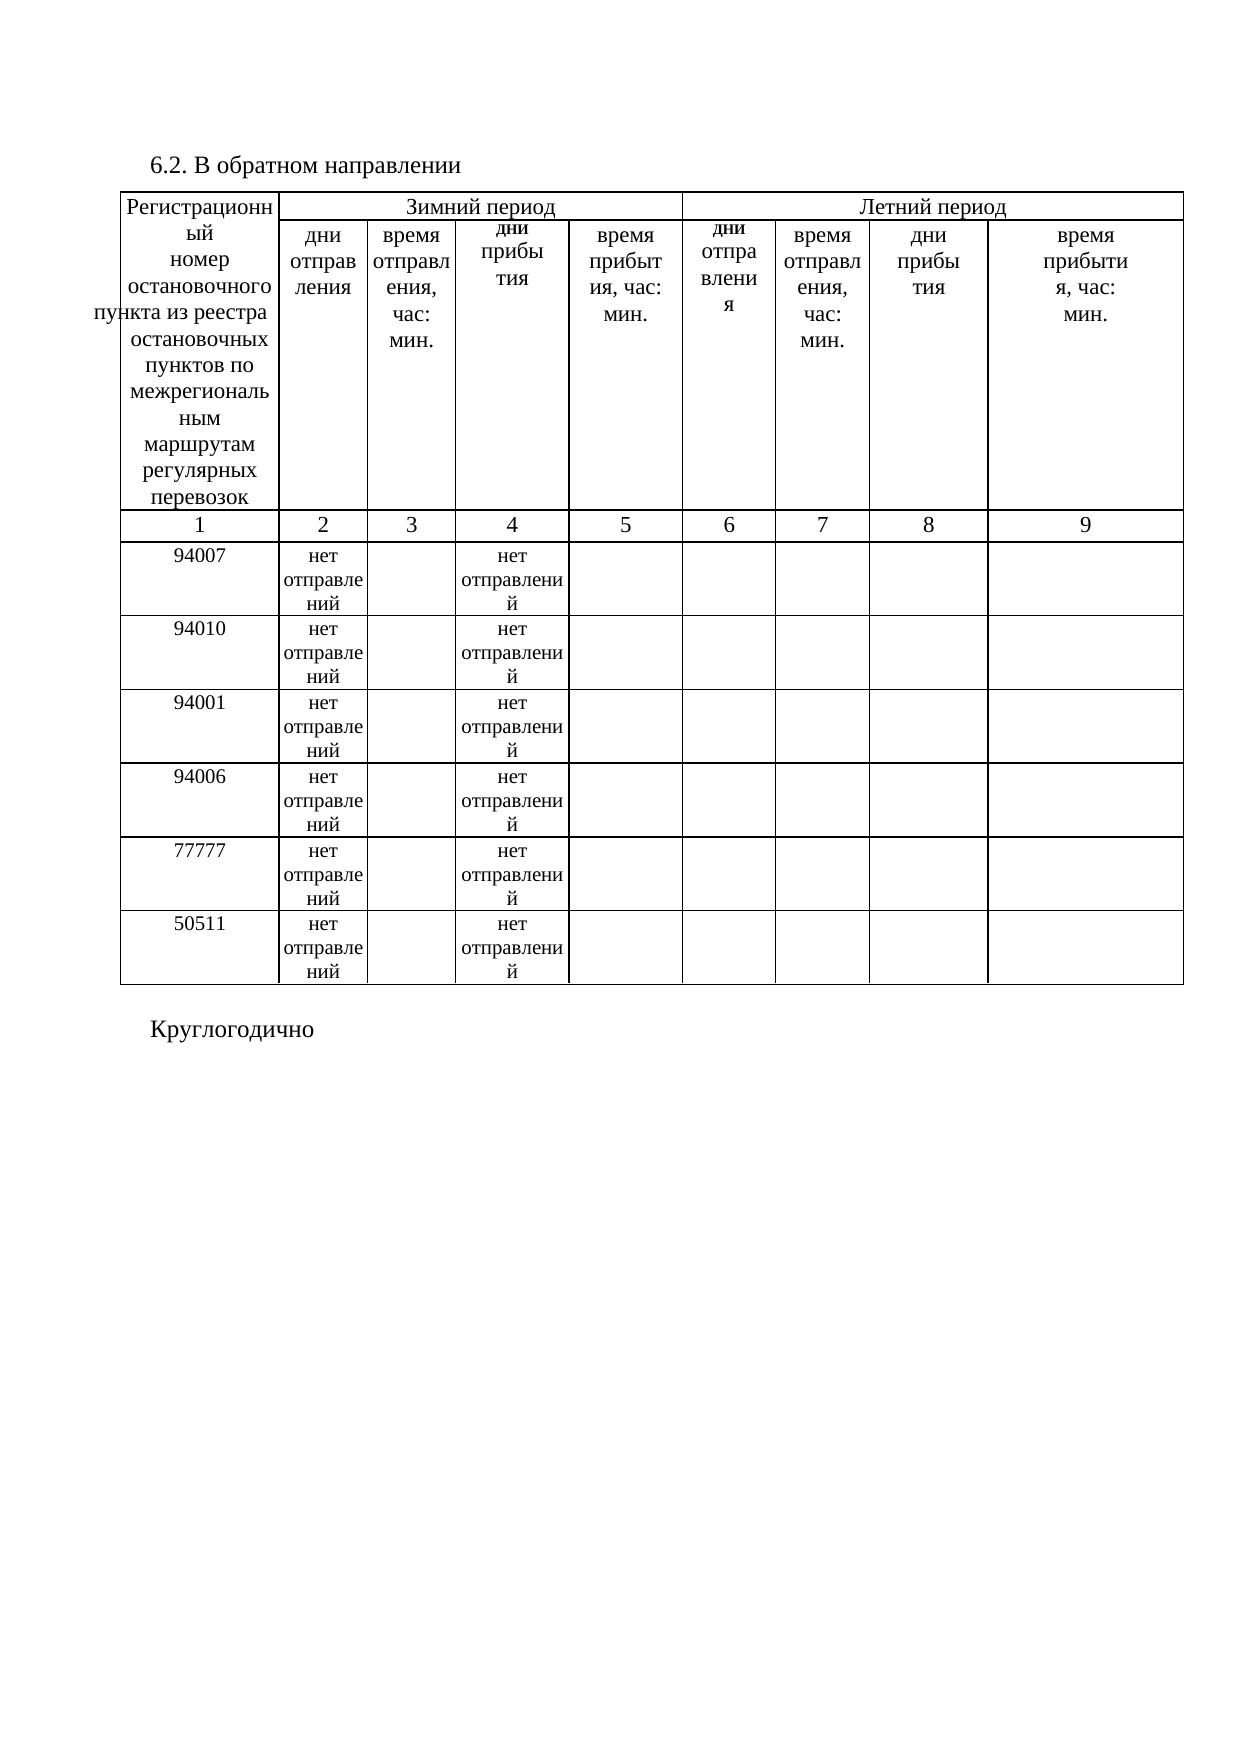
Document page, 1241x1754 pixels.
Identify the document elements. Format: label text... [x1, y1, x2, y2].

table_cell 94007 [121, 543, 278, 615]
table_cell нет отправлений [456, 911, 568, 983]
table_cell [870, 616, 987, 688]
table_cell [870, 911, 987, 983]
table_cell время отправл ения, час: мин. [368, 221, 455, 509]
table_cell [989, 616, 1183, 688]
table_cell нет отправлений [280, 616, 367, 688]
table_cell дни отправ ления [280, 221, 367, 509]
table_cell время отправл ения, час: мин. [776, 221, 869, 509]
table_cell [989, 543, 1183, 615]
table_cell [683, 764, 775, 836]
table_cell [570, 543, 682, 615]
table_cell нет отправлений [456, 543, 568, 615]
table_cell [368, 690, 455, 762]
table_cell ДНИ отпра влени я [683, 221, 775, 509]
table_cell [368, 764, 455, 836]
table_cell [989, 911, 1183, 983]
table_cell [570, 838, 682, 910]
table_cell 8 [870, 511, 987, 541]
table_cell нет отправлений [280, 543, 367, 615]
table_cell нет отправлений [456, 616, 568, 688]
table_cell 7 [776, 511, 869, 541]
table_cell [776, 838, 869, 910]
table_cell [368, 543, 455, 615]
table_cell нет отправлений [456, 838, 568, 910]
table_cell [776, 911, 869, 983]
table_cell нет отправлений [280, 690, 367, 762]
table_cell [776, 764, 869, 836]
table_cell 3 [368, 511, 455, 541]
table_cell [683, 543, 775, 615]
table_cell 94006 [121, 764, 278, 836]
table_cell [368, 616, 455, 688]
table_header Регистрационный номер остановочного пункта из реестра остановочных пунктов по межрегиональным маршрутам регулярных перевозок [121, 193, 278, 509]
table_cell [570, 764, 682, 836]
text Круглогодично [150, 1014, 1090, 1042]
table_cell время прибыти я, час: мин. [989, 221, 1183, 509]
table_cell [683, 838, 775, 910]
table_cell дни прибы тия [870, 221, 987, 509]
table_header Зимний период [280, 193, 682, 219]
table_cell 9 [989, 511, 1183, 541]
table_cell [776, 543, 869, 615]
table_cell [368, 838, 455, 910]
table_cell 77777 [121, 838, 278, 910]
table_cell [870, 690, 987, 762]
table_cell 4 [456, 511, 568, 541]
table_cell [570, 616, 682, 688]
table_cell [368, 911, 455, 983]
table_cell [870, 543, 987, 615]
table_cell 94001 [121, 690, 278, 762]
table_cell нет отправлений [280, 838, 367, 910]
table_cell [870, 764, 987, 836]
table_cell 5 [570, 511, 682, 541]
table_cell [989, 838, 1183, 910]
table_cell [870, 838, 987, 910]
table_cell [989, 690, 1183, 762]
table_cell [683, 616, 775, 688]
table_cell ДНИ прибы тия [456, 221, 568, 509]
table_cell [570, 690, 682, 762]
table_cell [570, 911, 682, 983]
table_cell время прибыт ия, час: мин. [570, 221, 682, 509]
table_cell 94010 [121, 616, 278, 688]
table_cell [776, 616, 869, 688]
table_cell 2 [280, 511, 367, 541]
table_cell 50511 [121, 911, 278, 983]
table_cell [989, 764, 1183, 836]
table_cell [683, 911, 775, 983]
table_cell [776, 690, 869, 762]
table_cell нет отправлений [280, 764, 367, 836]
table_cell нет отправлений [456, 690, 568, 762]
table_cell 6 [683, 511, 775, 541]
table_cell 1 [121, 511, 278, 541]
table_cell нет отправлений [280, 911, 367, 983]
text 6.2. В обратном направлении [150, 150, 1090, 179]
table_cell нет отправлений [456, 764, 568, 836]
table_cell [683, 690, 775, 762]
table_header Летний период [683, 193, 1183, 219]
